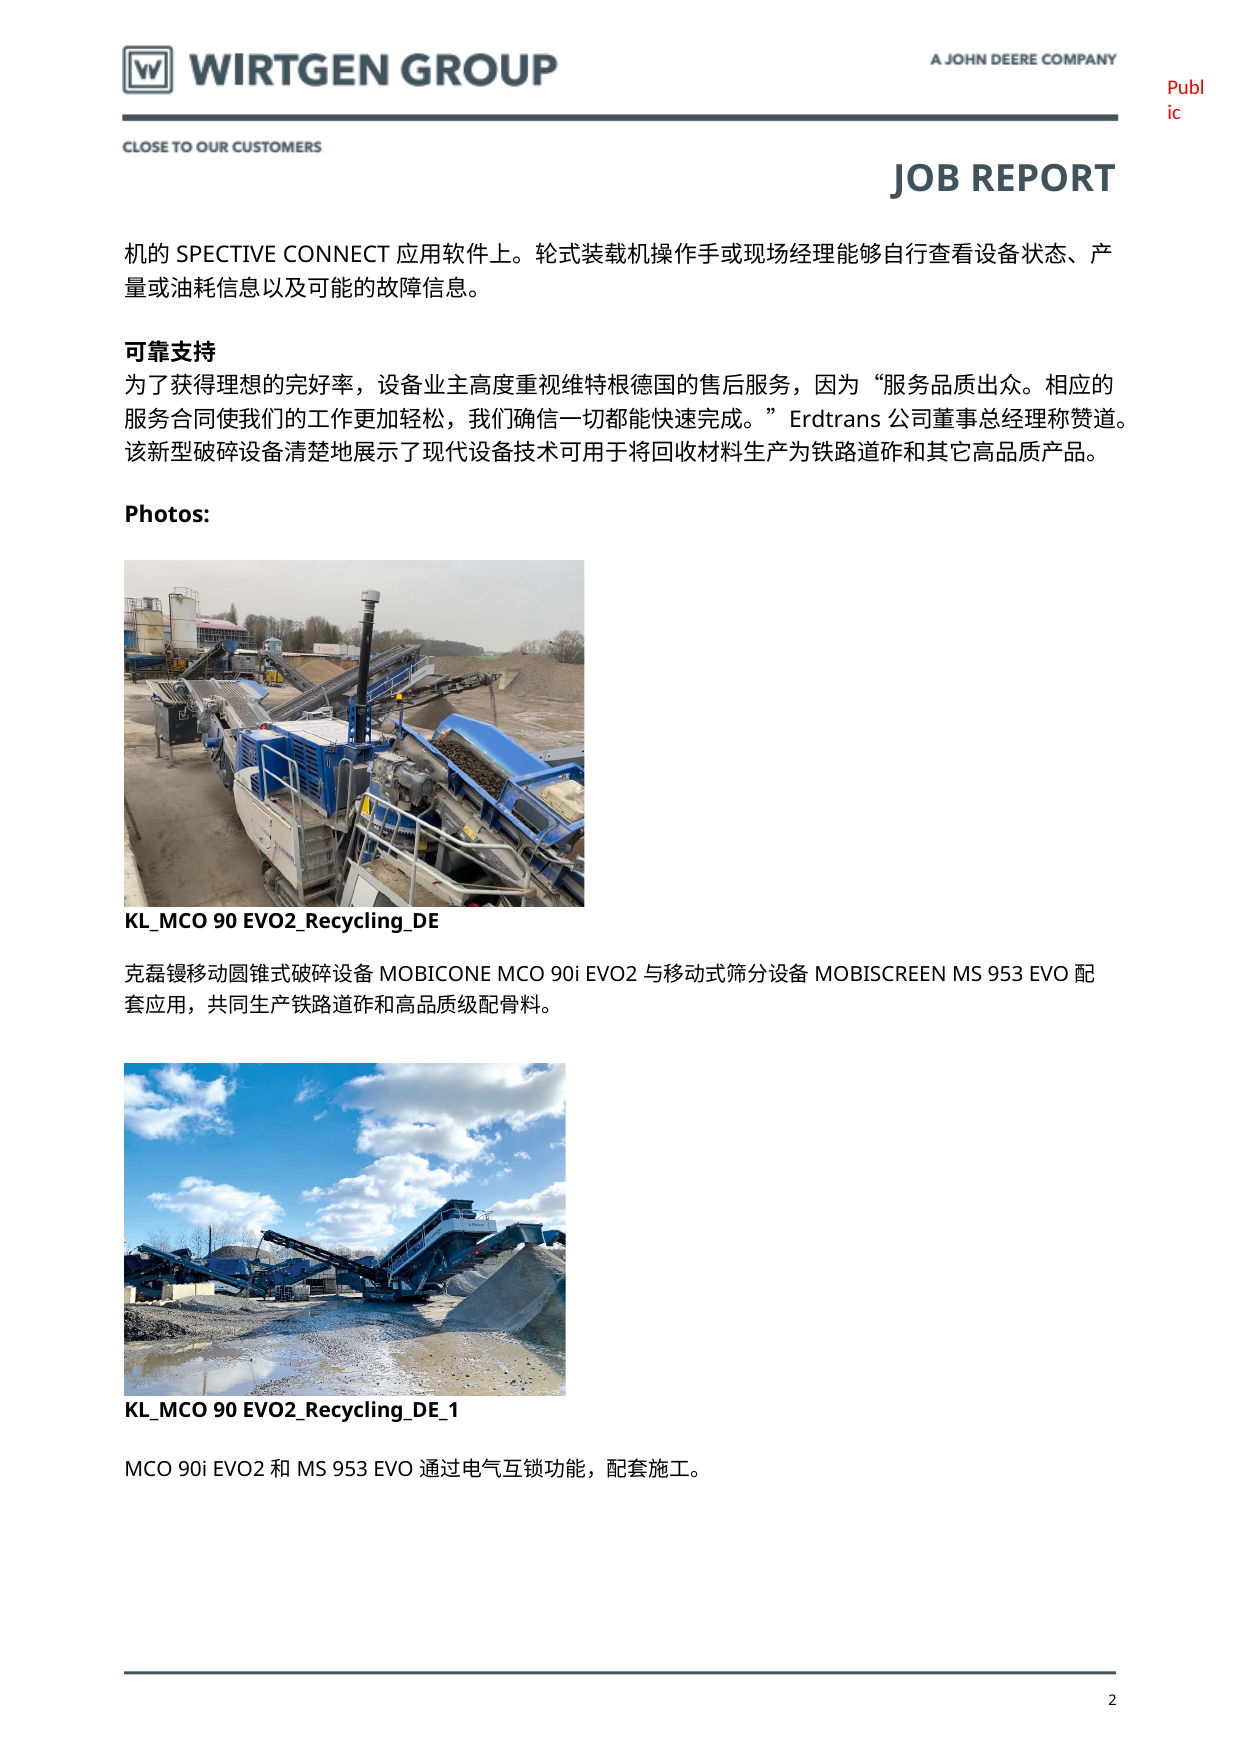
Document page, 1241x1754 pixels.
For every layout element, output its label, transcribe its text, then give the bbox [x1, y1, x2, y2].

text 克磊镘移动圆锥式破碎设备 MOBICONE MCO 90i EVO2 与移动式筛分设备 MOBISCREEN MS 953 EVO 配套应用，共同生产铁路道砟和高品质级配骨料。 [124, 957, 1116, 1018]
text 可靠支持 [124, 334, 1116, 367]
text KL_MCO 90 EVO2_Recycling_DE_1 [124, 1395, 1116, 1423]
picture [133, 1063, 147, 1070]
picture [124, 1063, 566, 1396]
text 为了获得理想的完好率，设备业主高度重视维特根德国的售后服务，因为“服务品质出众。相应的服务合同使我们的工作更加轻松，我们确信一切都能快速完成。”Erdtrans 公司董事总经理称赞道。该新型破碎设备清楚地展示了现代设备技术可用于将回收材料生产为铁路道砟和其它高品质产品。 [124, 367, 1116, 467]
text MCO 90i EVO2 和 MS 953 EVO 通过电气互锁功能，配套施工。 [124, 1452, 1116, 1482]
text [124, 236, 1116, 303]
picture [124, 560, 585, 907]
text Photos: [124, 498, 1116, 529]
